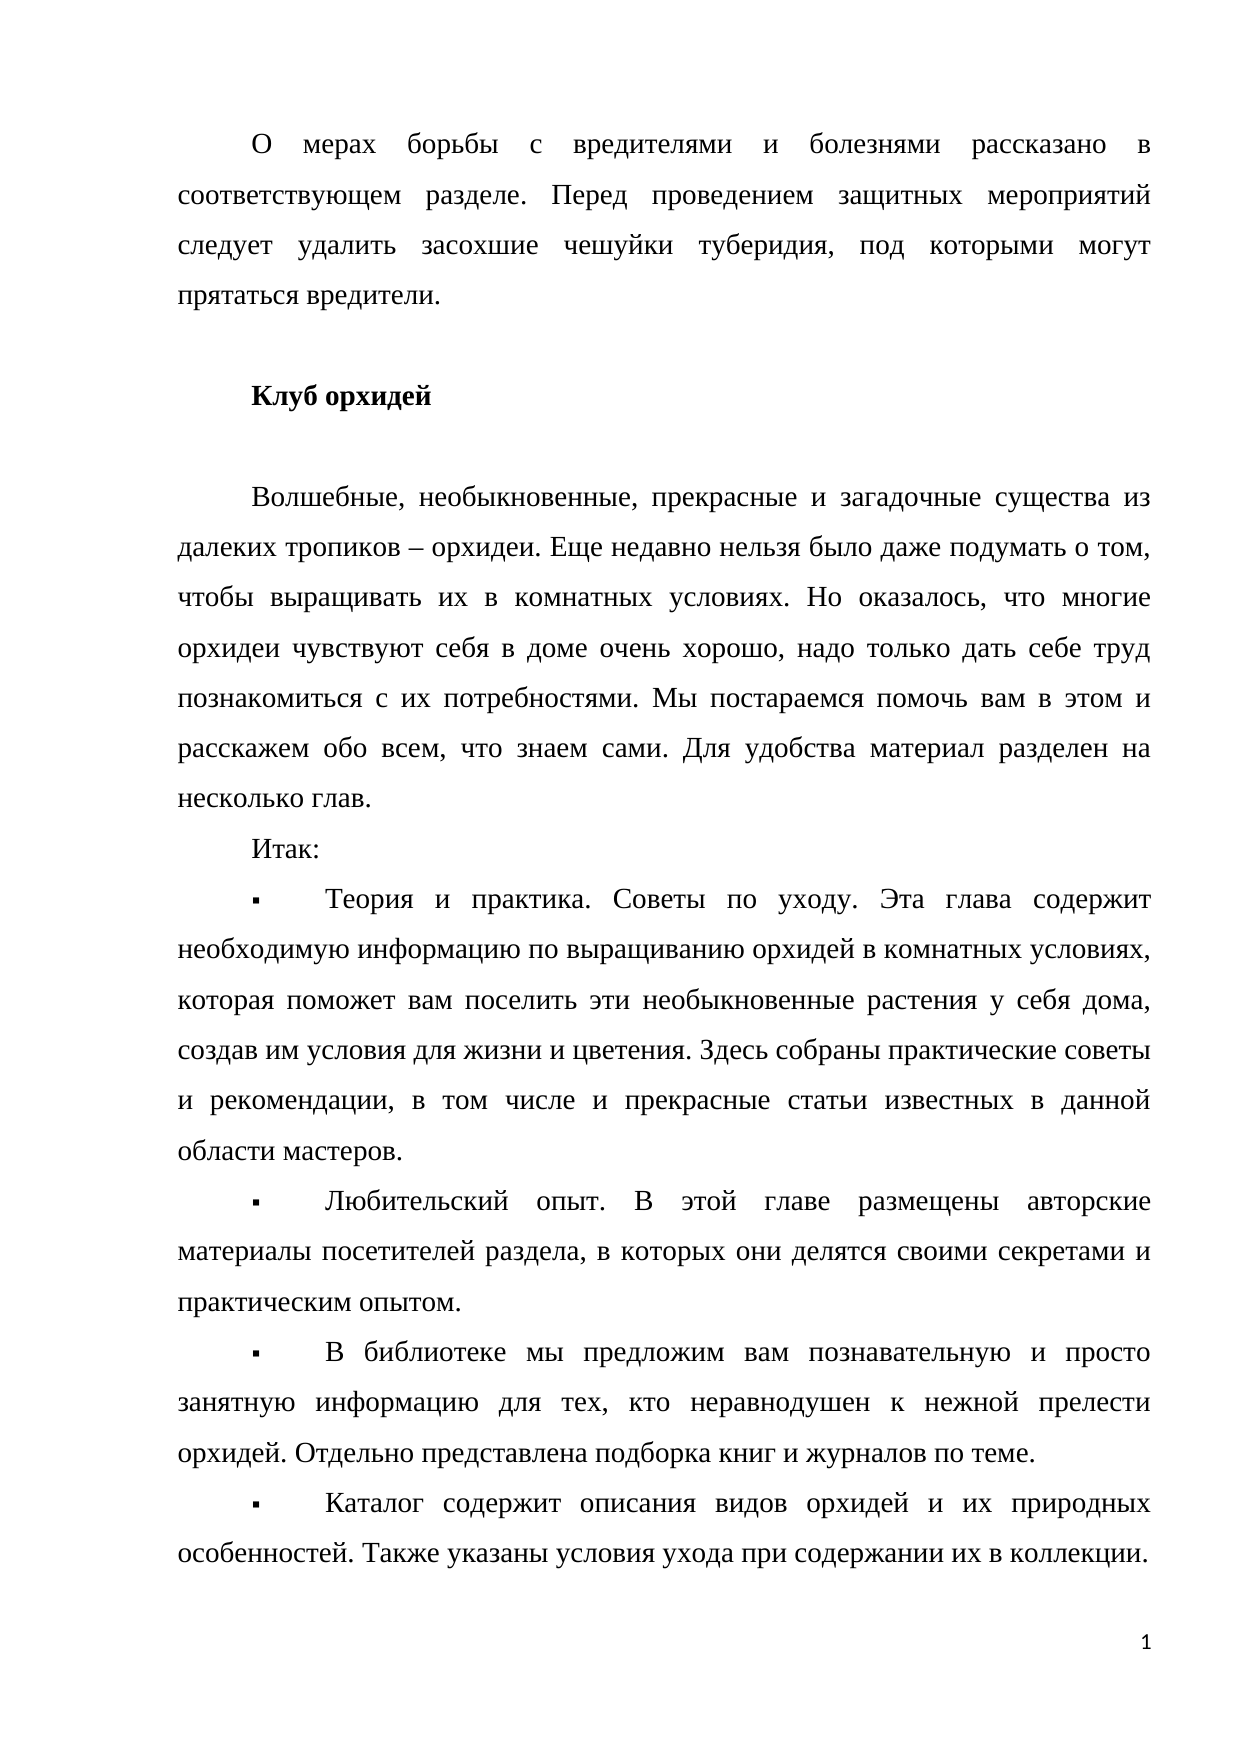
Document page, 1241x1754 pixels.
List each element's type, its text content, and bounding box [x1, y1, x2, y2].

text Волшебные, необыкновенные, прекрасные и загадочные существа из далеких тропиков – орхидеи. Еще недавно нельзя было даже подумать о том, чтобы выращивать их в комнатных условиях. Но оказалось, что многие орхидеи чувствуют себя в доме очень хорошо, надо только дать себе труд познакомиться с их потребностями. Мы постараемся помочь вам в этом и расскажем обо всем, что знаем сами. Для удобства материал разделен на несколько глав. [177, 479, 1152, 814]
text О мерах борьбы с вредителями и болезнями рассказано в соответствующем разделе. Перед проведением защитных мероприятий следует удалить засохшие чешуйки туберидия, под которыми могут прятаться вредители. [177, 127, 1152, 311]
subtitle Клуб орхидей [177, 378, 1152, 412]
list Любительский опыт. В этой главе размещены авторские материалы посетителей раздела, в которых они делятся своими секретами и практическим опытом. [177, 1183, 1152, 1317]
list Теория и практика. Советы по уходу. Эта глава содержит необходимую информацию по выращиванию орхидей в комнатных условиях, которая поможет вам поселить эти необыкновенные растения у себя дома, создав им условия для жизни и цветения. Здесь собраны практические советы и рекомендации, в том числе и прекрасные статьи известных в данной области мастеров. [177, 881, 1152, 1166]
list Каталог содержит описания видов орхидей и их природных особенностей. Также указаны условия ухода при содержании их в коллекции. [177, 1485, 1152, 1569]
list В библиотеке мы предложим вам познавательную и просто занятную информацию для тех, кто неравнодушен к нежной прелести орхидей. Отдельно представлена подборка книг и журналов по теме. [177, 1334, 1152, 1468]
text Итак: [177, 831, 1152, 864]
